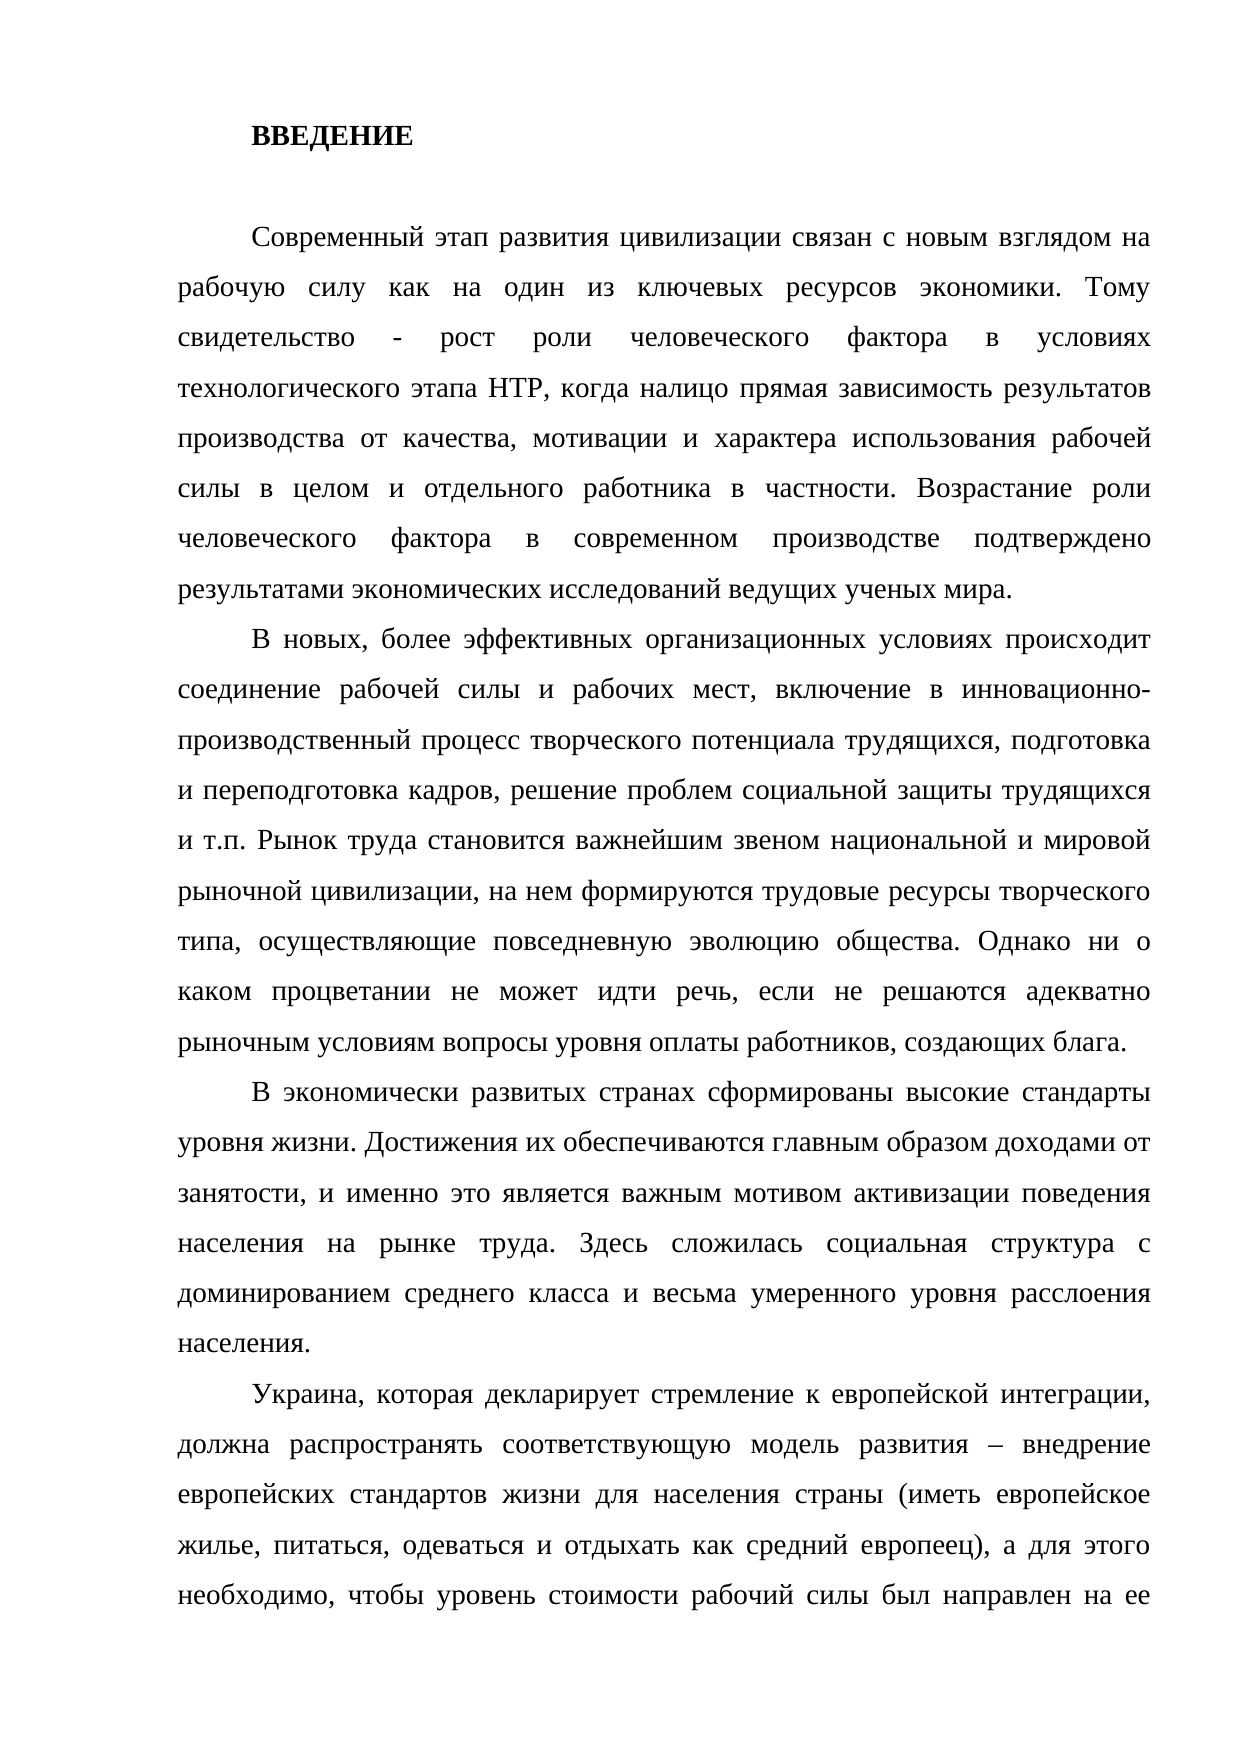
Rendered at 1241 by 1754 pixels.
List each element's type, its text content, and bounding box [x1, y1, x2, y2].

text В экономически развитых странах сформированы высокие стандарты уровня жизни. Достижения их обеспечиваются главным образом доходами от занятости, и именно это является важным мотивом активизации поведения населения на рынке труда. Здесь сложилась социальная структура с доминированием среднего класса и весьма умеренного уровня расслоения населения. [177, 1074, 1152, 1359]
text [177, 1376, 1152, 1611]
text Современный этап развития цивилизации связан с новым взглядом на рабочую силу как на один из ключевых ресурсов экономики. Тому свидетельство - рост роли человеческого фактора в условиях технологического этапа НТР, когда налицо прямая зависимость результатов производства от качества, мотивации и характера использования рабочей силы в целом и отдельного работника в частности. Возрастание роли человеческого фактора в современном производстве подтверждено результатами экономических исследований ведущих ученых мира. [177, 219, 1152, 604]
text В новых, более эффективных организационных условиях происходит соединение рабочей силы и рабочих мест, включение в инновационно-производственный процесс творческого потенциала трудящихся, подготовка и переподготовка кадров, решение проблем социальной защиты трудящихся и т.п. Рынок труда становится важнейшим звеном национальной и мировой рыночной цивилизации, на нем формируются трудовые ресурсы творческого типа, осуществляющие повседневную эволюцию общества. Однако ни о каком процветании не может идти речь, если не решаются адекватно рыночным условиям вопросы уровня оплаты работников, создающих блага. [177, 621, 1152, 1057]
text ВВЕДЕНИЕ [177, 118, 1152, 152]
